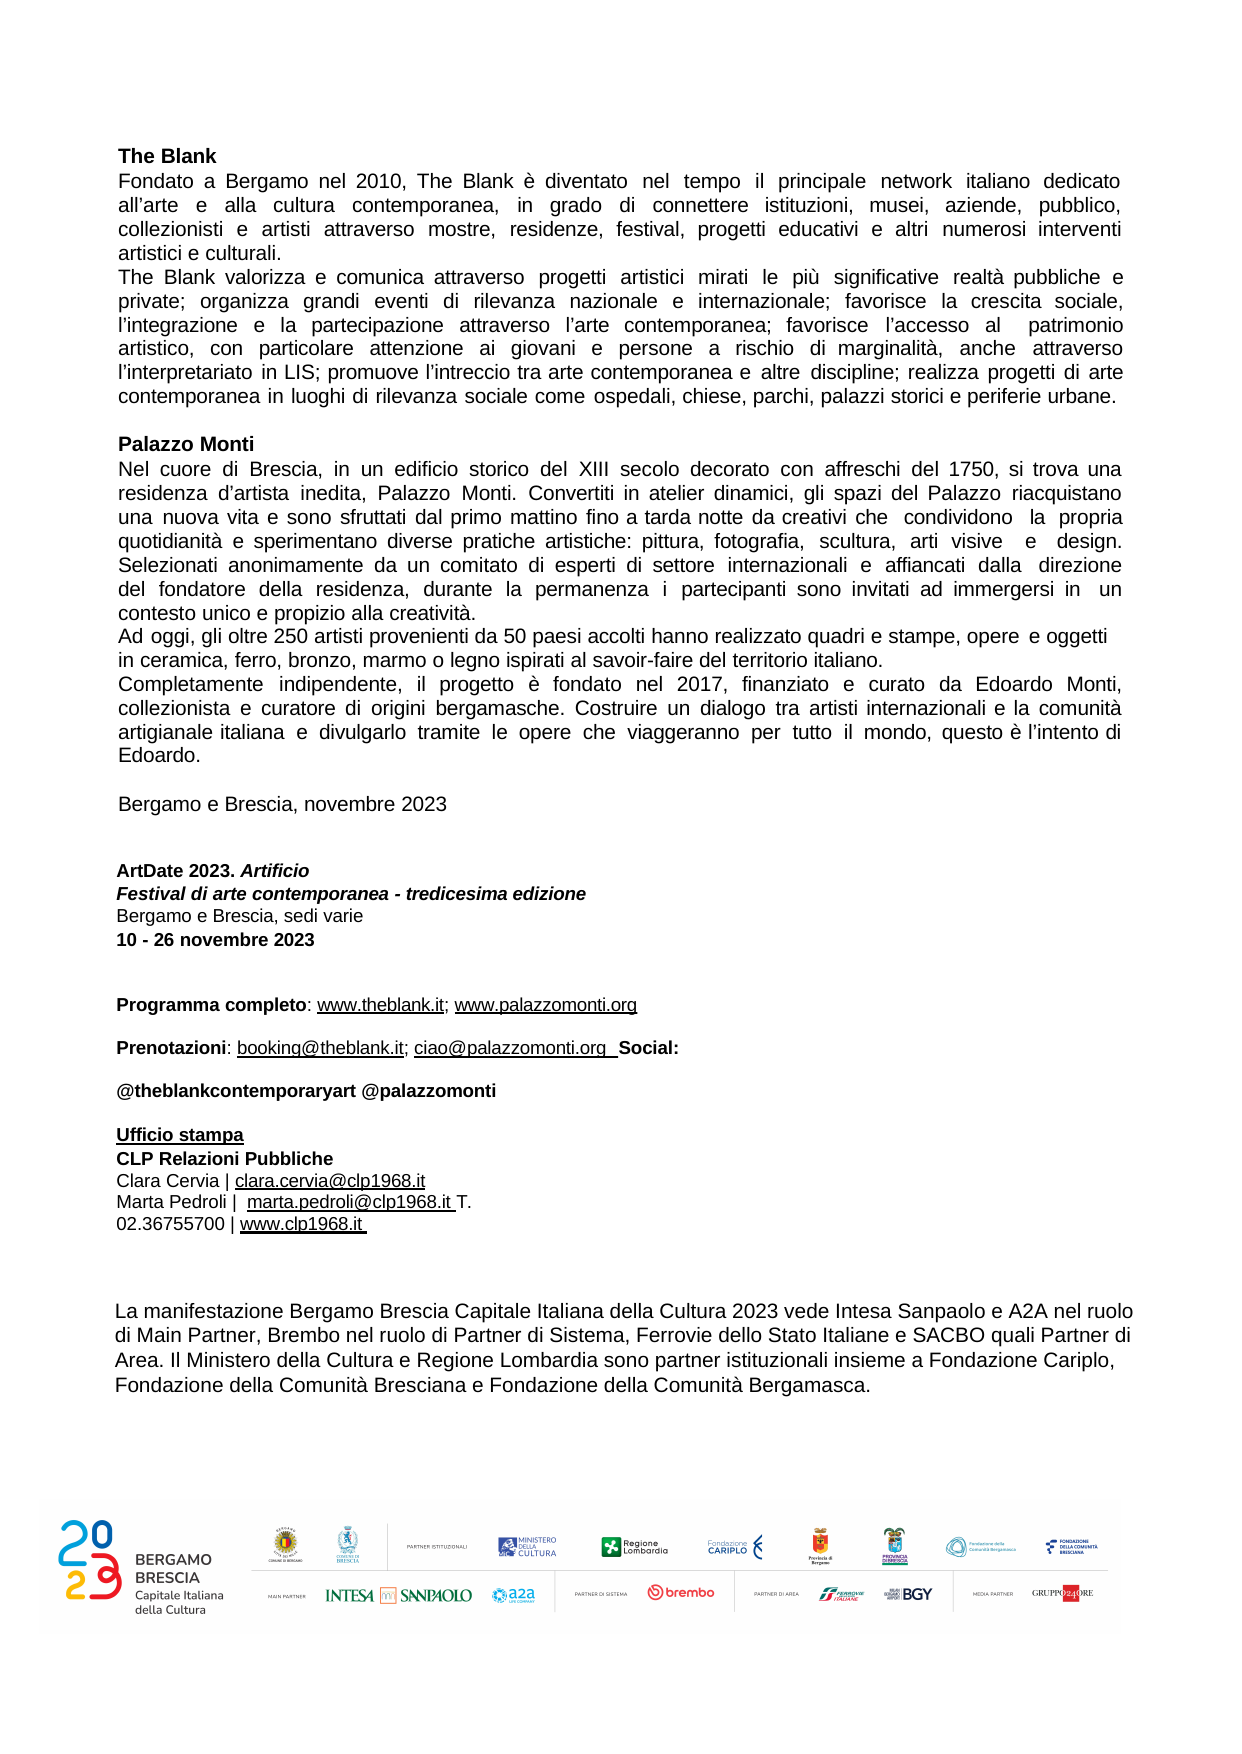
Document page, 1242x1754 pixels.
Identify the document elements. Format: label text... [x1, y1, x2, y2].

text CLP Relazioni Pubbliche [116, 1147, 1204, 1169]
text Bergamo e Brescia, sedi varie [116, 905, 1204, 927]
text Ad oggi, gli oltre 250 artisti provenienti da 50 paesi accolti hanno realizzato quadri e stampe, opere e oggetti in ceramica, ferro, bronzo, marmo o legno ispirati al savoir-faire del territorio italiano. [118, 625, 1114, 672]
subtitle Palazzo Monti [118, 432, 1204, 456]
picture [38, 1499, 1121, 1634]
text La manifestazione Bergamo Brescia Capitale Italiana della Cultura 2023 vede Intesa Sanpaolo e A2A nel ruolo di Main Partner, Brembo nel ruolo di Partner di Sistema, Ferrovie dello Stato Italiane e SACBO quali Partner di Area. Il Ministero della Cultura e Regione Lombardia sono partner istituzionali insieme a Fondazione Cariplo, Fondazione della Comunità Bresciana e Fondazione della Comunità Bergamasca. [114, 1298, 1149, 1397]
text Bergamo e Brescia, novembre 2023 [116, 792, 1204, 816]
text Prenotazioni: booking@theblank.it; ciao@palazzomonti.org Social: [116, 1037, 1204, 1059]
text The Blank [118, 144, 1204, 168]
text Completamente indipendente, il progetto è fondato nel 2017, finanziato e curato da Edoardo Monti, collezionista e curatore di origini bergamasche. Costruire un dialogo tra artisti internazionali e la comunità artigianale italiana e divulgarlo tramite le opere che viaggeranno per tutto il mondo, questo è l’intento di Edoardo. [118, 672, 1122, 767]
text Fondato a Bergamo nel 2010, The Blank è diventato nel tempo il principale network italiano dedicato all’arte e alla cultura contemporanea, in grado di connettere istituzioni, musei, aziende, pubblico, collezionisti e artisti attraverso mostre, residenze, festival, progetti educativi e altri numerosi interventi artistici e culturali. [118, 169, 1122, 265]
text @theblankcontemporaryart @palazzomonti [116, 1080, 1204, 1102]
text Ufficio stampa [116, 1124, 1204, 1146]
text Festival di arte contemporanea - tredicesima edizione [116, 882, 1204, 904]
text ArtDate 2023. Artificio [116, 859, 1204, 881]
text Clara Cervia | clara.cervia@clp1968.it Marta Pedroli | marta.pedroli@clp1968.it T. 02.36755700 | www.clp1968.it [116, 1169, 472, 1234]
text Nel cuore di Brescia, in un edificio storico del XIII secolo decorato con affreschi del 1750, si trova una residenza d’artista inedita, Palazzo Monti. Convertiti in atelier dinamici, gli spazi del Palazzo riacquistano una nuova vita e sono sfruttati dal primo mattino fino a tarda notte da creativi che condividono la propria quotidianità e sperimentano diverse pratiche artistiche: pittura, fotografia, scultura, arti visive e design. Selezionati anonimamente da un comitato di esperti di settore internazionali e affiancati dalla direzione del fondatore della residenza, durante la permanenza i partecipanti sono invitati ad immergersi in un contesto unico e propizio alla creatività. [118, 457, 1123, 624]
text The Blank valorizza e comunica attraverso progetti artistici mirati le più significative realtà pubbliche e private; organizza grandi eventi di rilevanza nazionale e internazionale; favorisce la crescita sociale, l’integrazione e la partecipazione attraverso l’arte contemporanea; favorisce l’accesso al patrimonio artistico, con particolare attenzione ai giovani e persone a rischio di marginalità, anche attraverso l’interpretariato in LIS; promuove l’intreccio tra arte contemporanea e altre discipline; realizza progetti di arte contemporanea in luoghi di rilevanza sociale come ospedali, chiese, parchi, palazzi storici e periferie urbane. [118, 265, 1124, 408]
text Programma completo: www.theblank.it; www.palazzomonti.org [116, 994, 1204, 1015]
text 10 - 26 novembre 2023 [116, 929, 1204, 950]
